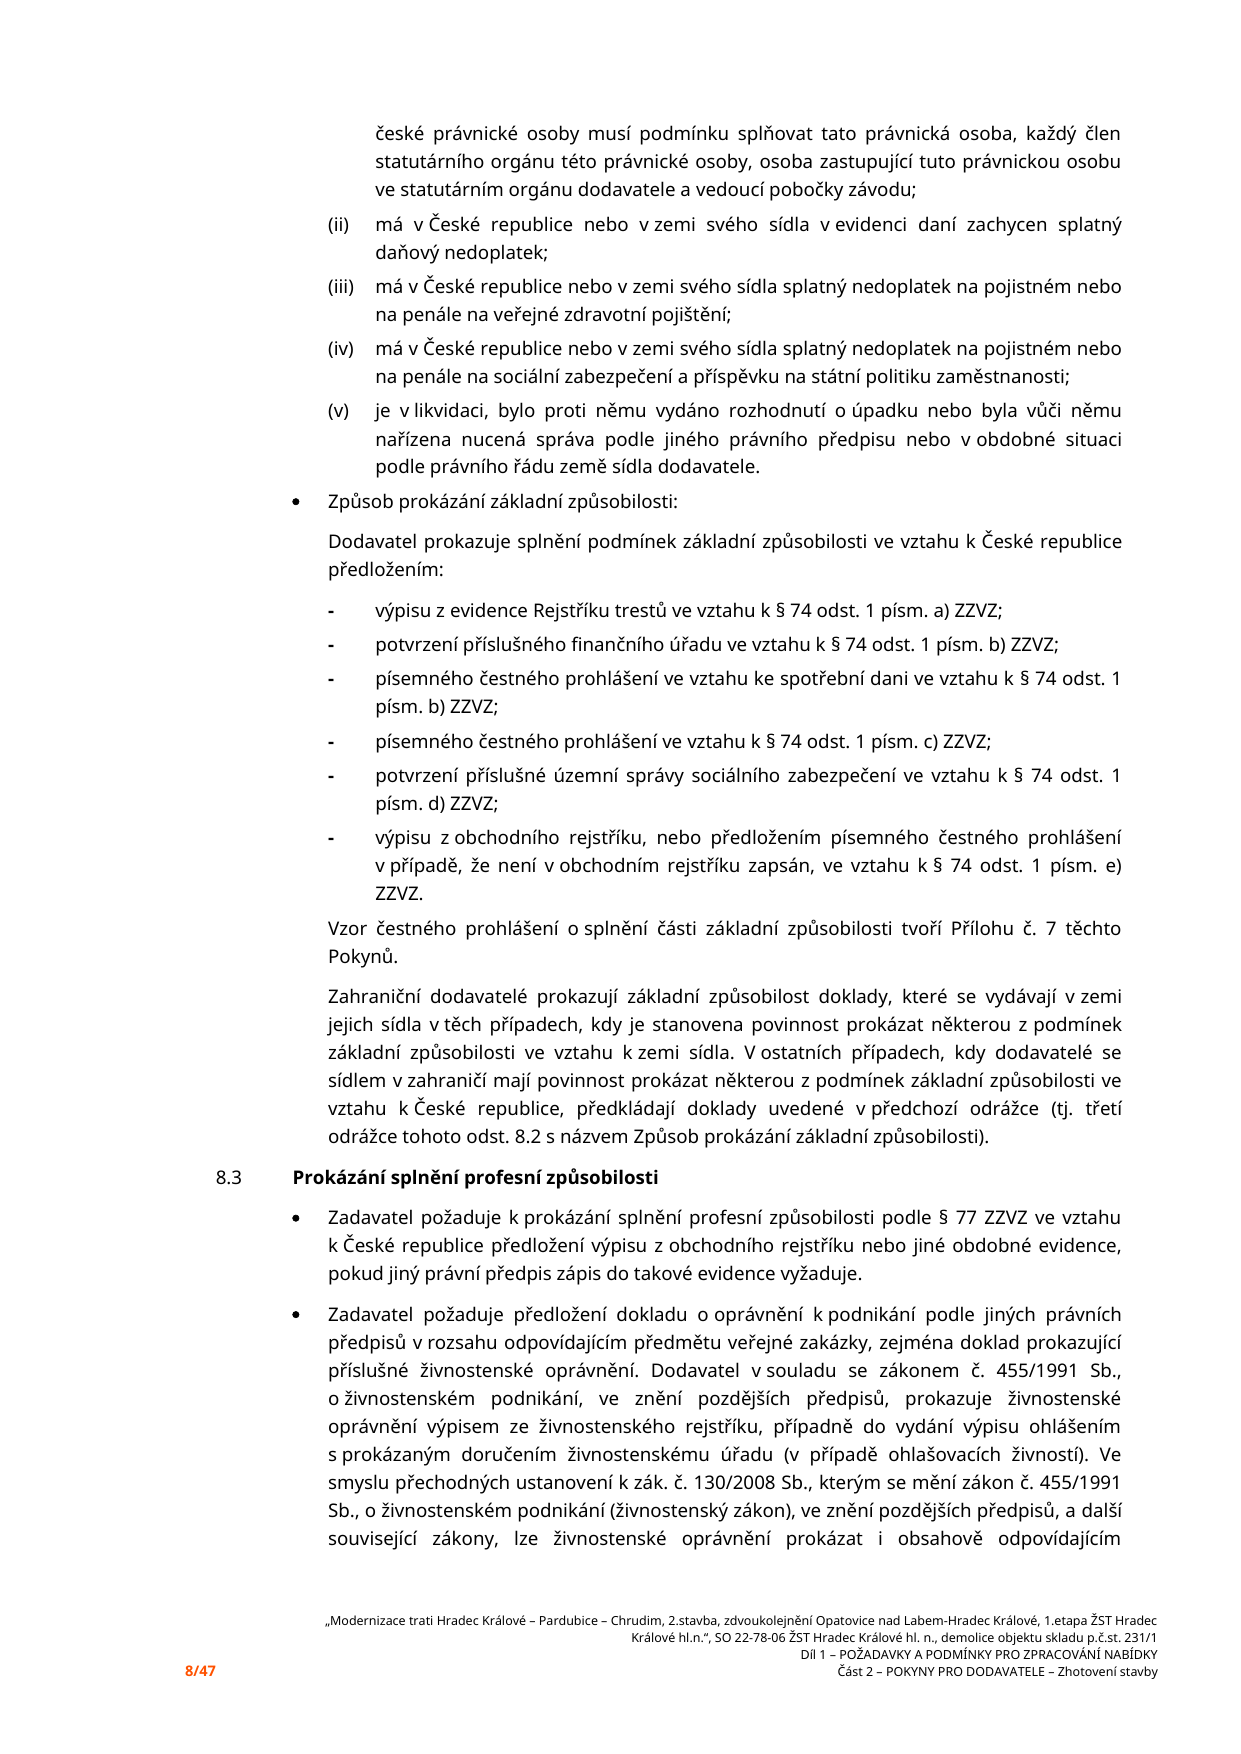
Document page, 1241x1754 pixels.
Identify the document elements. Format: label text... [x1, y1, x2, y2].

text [292, 1301, 1122, 1551]
text Zahraniční dodavatelé prokazují základní způsobilost doklady, které se vydávají v zemi jejich sídla v těch případech, kdy je stanovena povinnost prokázat některou z podmínek základní způsobilosti ve vztahu k zemi sídla. V ostatních případech, kdy dodavatelé se sídlem v zahraničí mají povinnost prokázat některou z podmínek základní způsobilosti ve vztahu k České republice, předkládají doklady uvedené v předchozí odrážce (tj. třetí odrážce tohoto odst. 8.2 s názvem Způsob prokázání základní způsobilosti). [328, 983, 1122, 1149]
text Zadavatel požaduje k prokázání splnění profesní způsobilosti podle § 77 ZZVZ ve vztahu k České republice předložení výpisu z obchodního rejstříku nebo jiné obdobné evidence, pokud jiný právní předpis zápis do takové evidence vyžaduje. [292, 1204, 1122, 1286]
text je v likvidaci, bylo proti němu vydáno rozhodnutí o úpadku nebo byla vůči němu nařízena nucená správa podle jiného právního předpisu nebo v obdobné situaci podle právního řádu země sídla dodavatele. [328, 398, 1122, 479]
text písemného čestného prohlášení ve vztahu k § 74 odst. 1 písm. c) ZZVZ; [328, 728, 1122, 753]
text písemného čestného prohlášení ve vztahu ke spotřební dani ve vztahu k § 74 odst. 1 písm. b) ZZVZ; [328, 666, 1122, 719]
text Vzor čestného prohlášení o splnění části základní způsobilosti tvoří Přílohu č. 7 těchto Pokynů. [328, 915, 1122, 968]
text Prokázání splnění profesní způsobilosti [216, 1164, 1122, 1189]
text výpisu z obchodního rejstříku, nebo předložením písemného čestného prohlášení v případě, že není v obchodním rejstříku zapsán, ve vztahu k § 74 odst. 1 písm. e) ZZVZ. [328, 824, 1122, 906]
text má v České republice nebo v zemi svého sídla splatný nedoplatek na pojistném nebo na penále na sociální zabezpečení a příspěvku na státní politiku zaměstnanosti; [328, 336, 1122, 389]
text má v České republice nebo v zemi svého sídla splatný nedoplatek na pojistném nebo na penále na veřejné zdravotní pojištění; [328, 273, 1122, 327]
text Způsob prokázání základní způsobilosti: [292, 488, 1122, 514]
text Dodavatel prokazuje splnění podmínek základní způsobilosti ve vztahu k České republice předložením: [328, 529, 1122, 582]
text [328, 121, 1122, 202]
text potvrzení příslušné územní správy sociálního zabezpečení ve vztahu k § 74 odst. 1 písm. d) ZZVZ; [328, 762, 1122, 816]
text potvrzení příslušného finančního úřadu ve vztahu k § 74 odst. 1 písm. b) ZZVZ; [328, 631, 1122, 657]
text má v České republice nebo v zemi svého sídla v evidenci daní zachycen splatný daňový nedoplatek; [328, 211, 1122, 264]
text výpisu z evidence Rejstříku trestů ve vztahu k § 74 odst. 1 písm. a) ZZVZ; [328, 597, 1122, 623]
